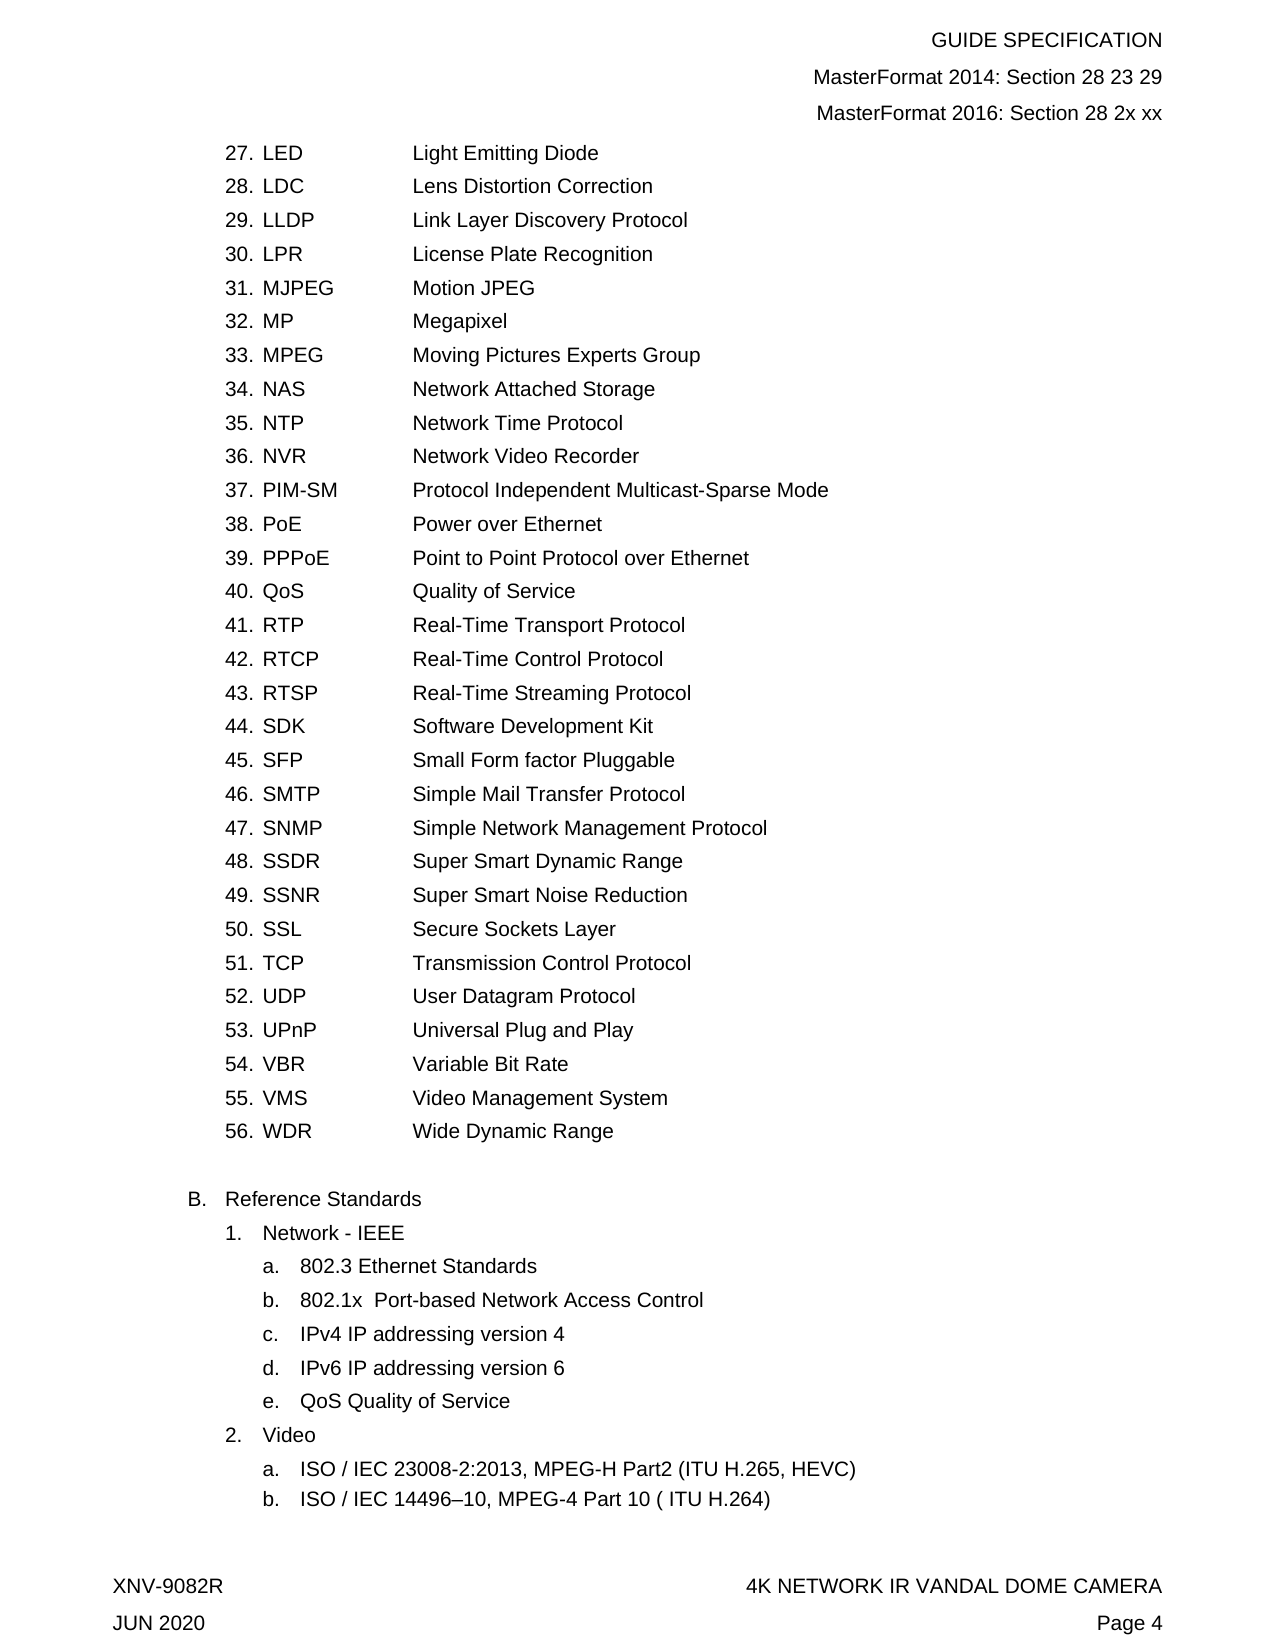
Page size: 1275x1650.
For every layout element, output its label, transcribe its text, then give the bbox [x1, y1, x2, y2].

list SSDR Super Smart Dynamic Range [225, 849, 1162, 873]
list TCP Transmission Control Protocol [225, 951, 1162, 974]
list NAS Network Attached Storage [225, 377, 1162, 401]
list 802.3 Ethernet Standards [262, 1254, 1162, 1278]
list IPv6 IP addressing version 6 [262, 1356, 1162, 1379]
list Reference Standards [187, 1187, 1162, 1211]
list MPEG Moving Pictures Experts Group [225, 343, 1162, 367]
list MJPEG Motion JPEG [225, 276, 1162, 299]
list RTCP Real-Time Control Protocol [225, 647, 1162, 671]
list PIM-SM Protocol Independent Multicast-Sparse Mode [225, 478, 1162, 502]
list ISO / IEC 14496–10, MPEG-4 Part 10 ( ITU H.264) [262, 1487, 1162, 1511]
list SSL Secure Sockets Layer [225, 917, 1162, 941]
list PoE Power over Ethernet [225, 512, 1162, 536]
list SSNR Super Smart Noise Reduction [225, 883, 1162, 907]
list SMTP Simple Mail Transfer Protocol [225, 782, 1162, 806]
list LPR License Plate Recognition [225, 242, 1162, 266]
list LED Light Emitting Diode [225, 141, 1162, 164]
list VBR Variable Bit Rate [225, 1052, 1162, 1076]
list QoS Quality of Service [262, 1389, 1162, 1413]
list 802.1x Port-based Network Access Control [262, 1288, 1162, 1312]
list RTP Real-Time Transport Protocol [225, 613, 1162, 637]
list MP Megapixel [225, 309, 1162, 333]
list SFP Small Form factor Pluggable [225, 748, 1162, 772]
list SNMP Simple Network Management Protocol [225, 816, 1162, 839]
list IPv4 IP addressing version 4 [262, 1322, 1162, 1346]
list QoS Quality of Service [225, 579, 1162, 603]
list WDR Wide Dynamic Range [225, 1119, 1162, 1143]
list LLDP Link Layer Discovery Protocol [225, 208, 1162, 232]
list Video [225, 1423, 1162, 1447]
list Network - IEEE [225, 1221, 1162, 1244]
list ISO / IEC 23008-2:2013, MPEG-H Part2 (ITU H.265, HEVC) [262, 1457, 1162, 1481]
list VMS Video Management System [225, 1086, 1162, 1109]
list RTSP Real-Time Streaming Protocol [225, 681, 1162, 704]
list UPnP Universal Plug and Play [225, 1018, 1162, 1042]
list PPPoE Point to Point Protocol over Ethernet [225, 546, 1162, 569]
list SDK Software Development Kit [225, 714, 1162, 738]
list NTP Network Time Protocol [225, 411, 1162, 434]
list UDP User Datagram Protocol [225, 984, 1162, 1008]
list NVR Network Video Recorder [225, 444, 1162, 468]
list LDC Lens Distortion Correction [225, 174, 1162, 198]
